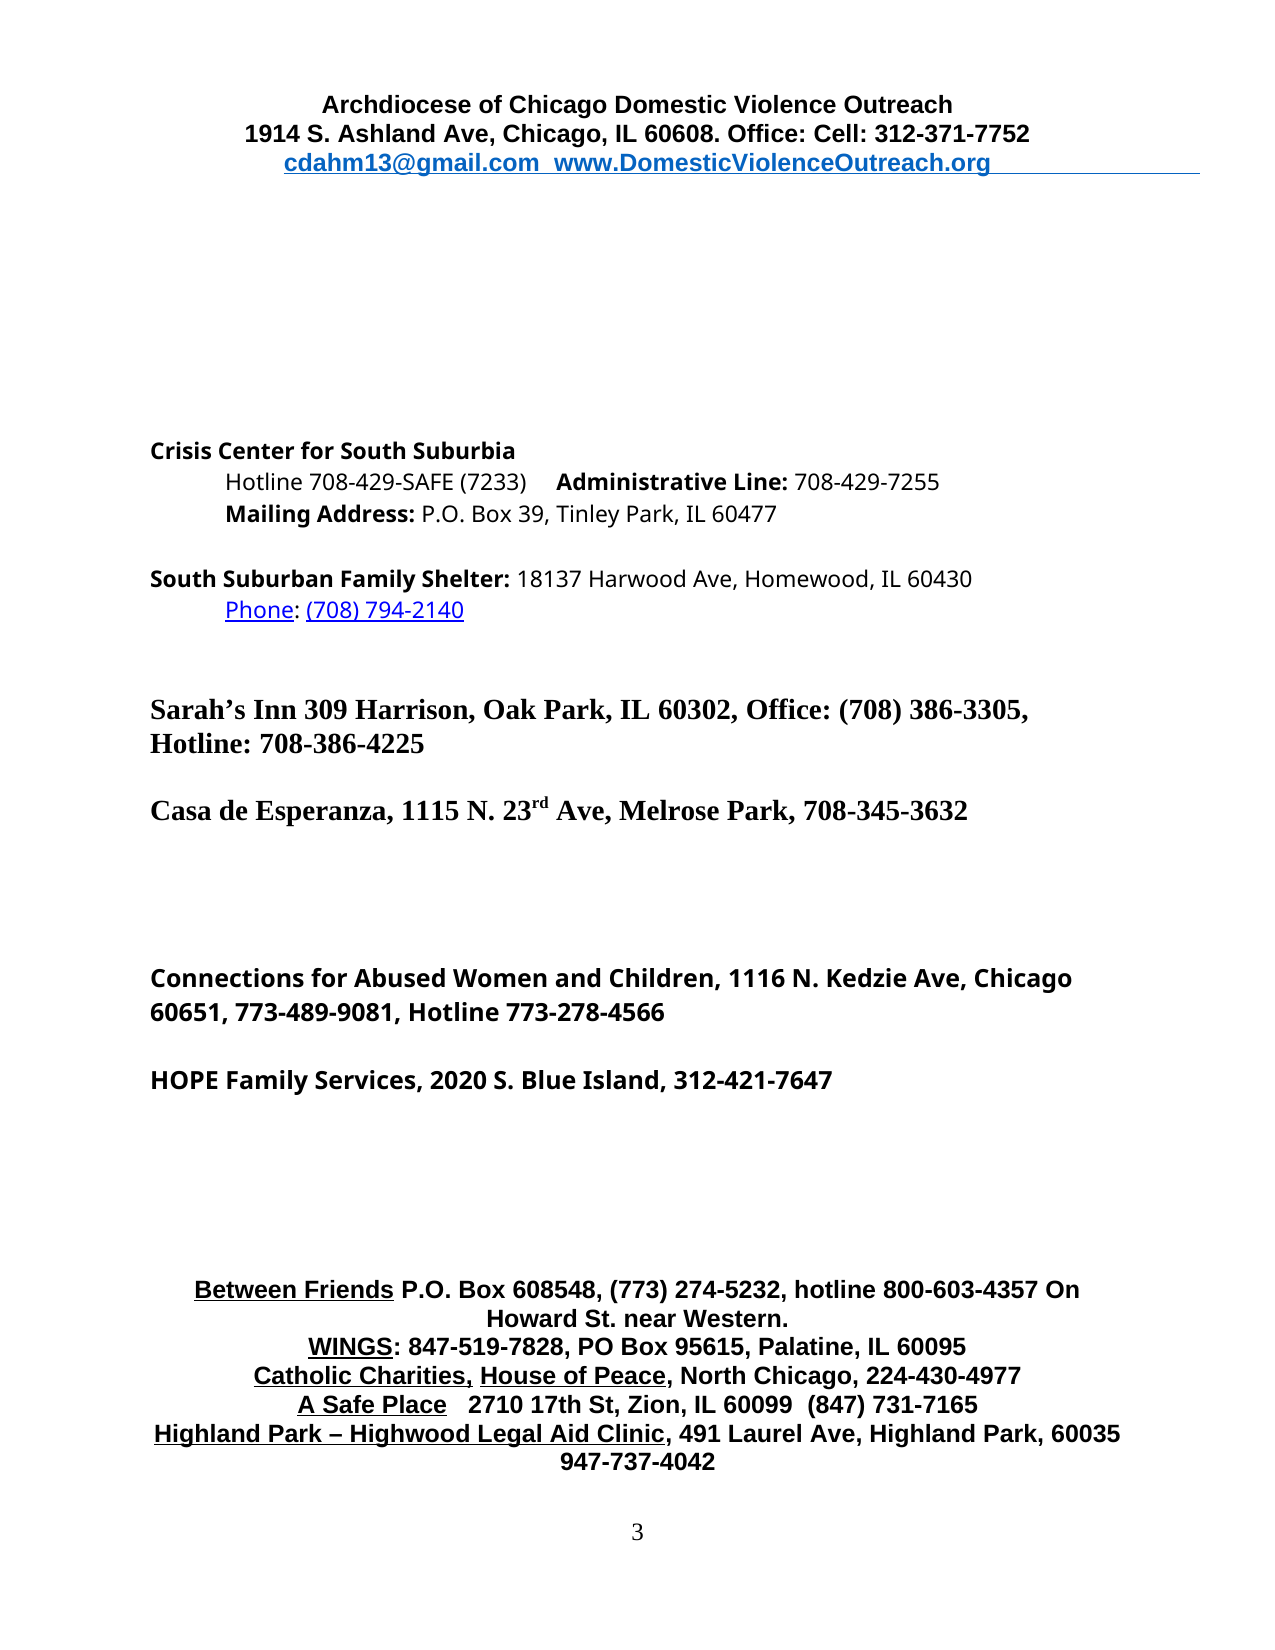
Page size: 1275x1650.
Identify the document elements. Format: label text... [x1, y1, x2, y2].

text South Suburban Family Shelter: 18137 Harwood Ave, Homewood, IL 60430 [150, 563, 1125, 594]
text Catholic Charities, House of Peace, North Chicago, 224-430-4977 A Safe Place 2710 17th St, Zion, IL 60099 (847) 731-7165 Highland Park – Highwood Legal Aid Clinic, 491 Laurel Ave, Highland Park, 60035 947-737-4042 [150, 1361, 1125, 1476]
text Archdiocese of Chicago Domestic Violence Outreach [150, 90, 1125, 119]
text cdahm13@gmail.com www.DomesticViolenceOutreach.org [150, 147, 1125, 176]
text 1914 S. Ashland Ave, Chicago, IL 60608. Office: Cell: 312-371-7752 [150, 119, 1125, 147]
text Between Friends P.O. Box 608548, (773) 274-5232, hotline 800-603-4357 On Howard St. near Western. WINGS: 847-519-7828, PO Box 95615, Palatine, IL 60095 [150, 1275, 1125, 1361]
text Sarah’s Inn 309 Harrison, Oak Park, IL 60302, Office: (708) 386-3305, Hotline: 708-386-4225 [150, 692, 1125, 759]
text Connections for Abused Women and Children, 1116 N. Kedzie Ave, Chicago 60651, 773-489-9081, Hotline 773-278-4566 [150, 961, 1125, 1029]
text Mailing Address: P.O. Box 39, Tinley Park, IL 60477 [150, 497, 1125, 529]
text Hotline 708-429-SAFE (7233) Administrative Line: 708-429-7255 [150, 466, 1125, 497]
text HOPE Family Services, 2020 S. Blue Island, 312-421-7647 [150, 1063, 1125, 1097]
text Casa de Esperanza, 1115 N. 23rd Ave, Melrose Park, 708-345-3632 [150, 793, 1125, 827]
text Phone: (708) 794-2140 [150, 594, 1125, 625]
text Crisis Center for South Suburbia [150, 435, 1125, 466]
